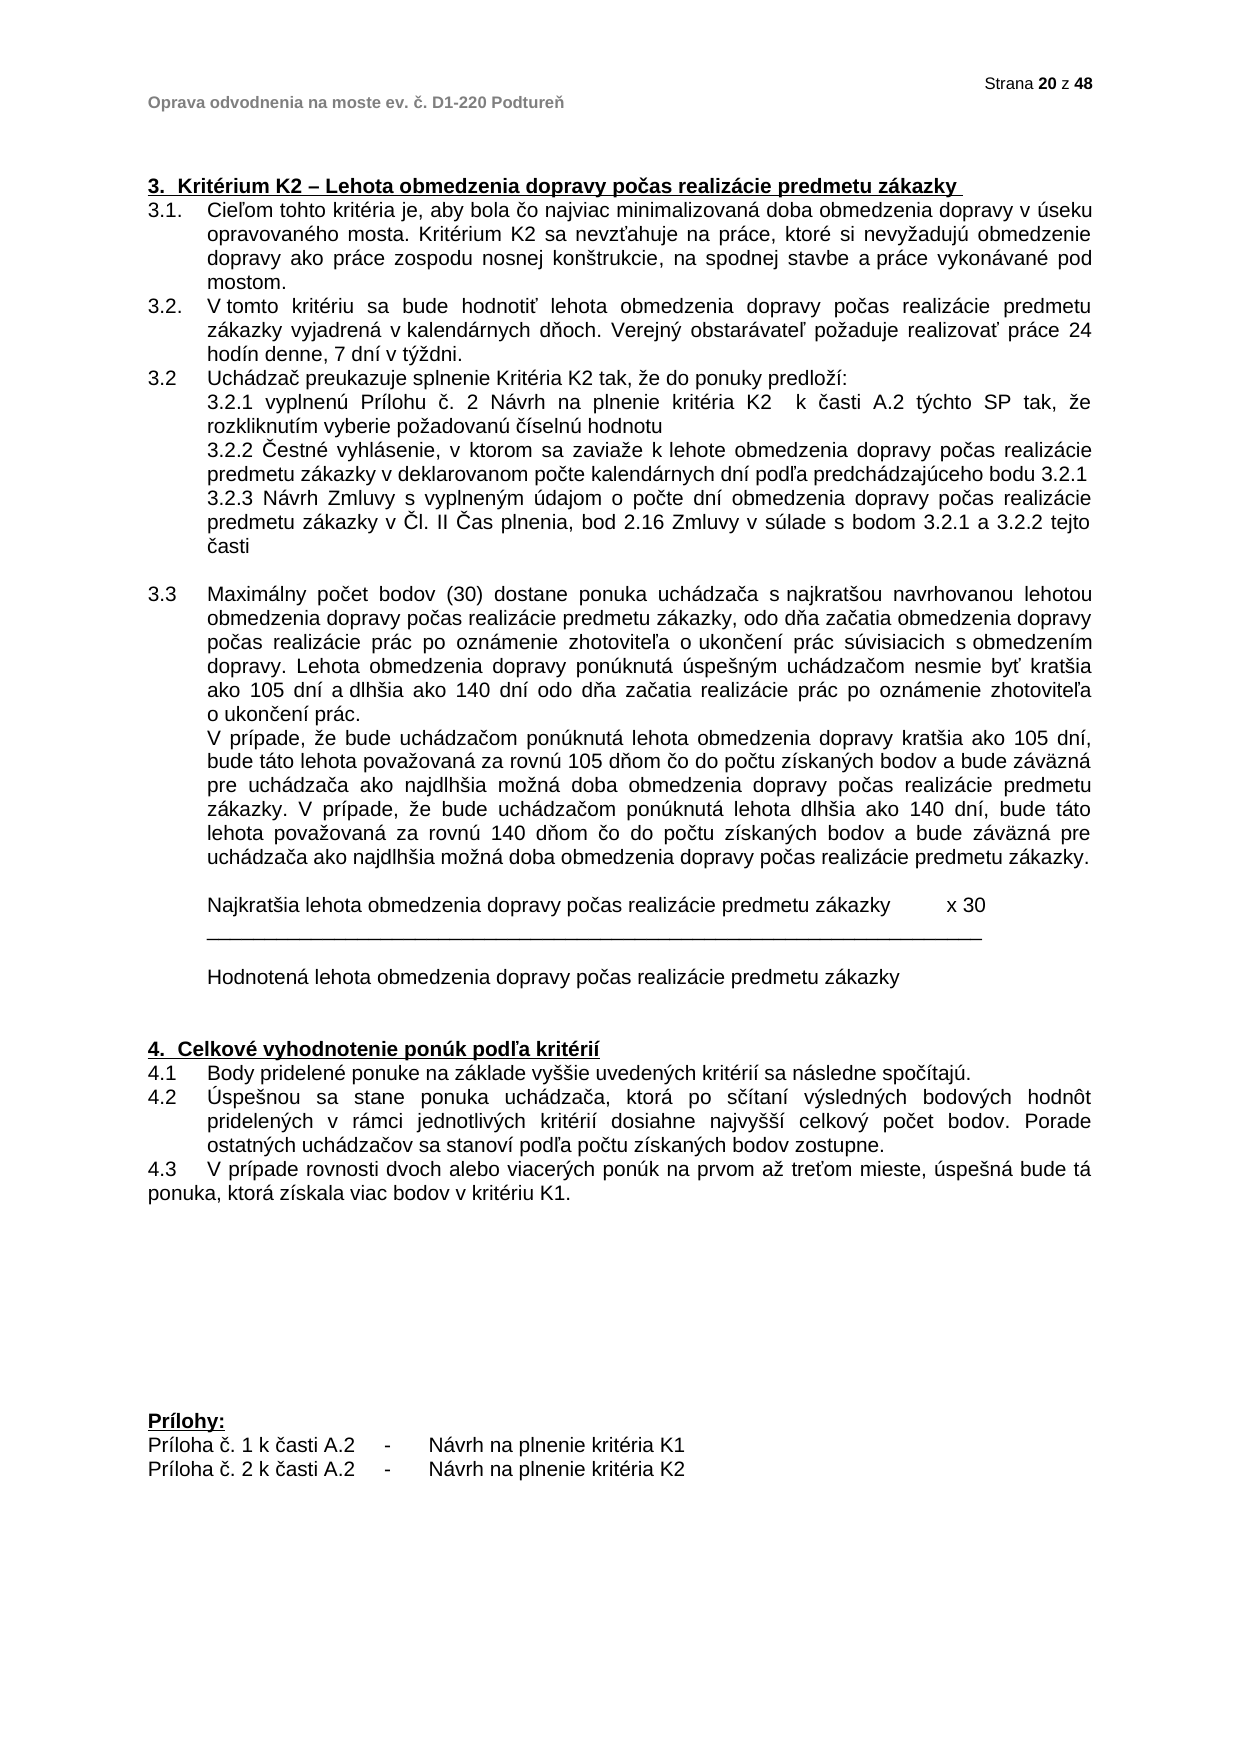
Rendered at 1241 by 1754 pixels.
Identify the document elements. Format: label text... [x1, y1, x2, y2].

text 3.1. Cieľom tohto kritéria je, aby bola čo najviac minimalizovaná doba obmedzenia dopravy v úseku opravovaného mosta. Kritérium K2 sa nevzťahuje na práce, ktoré si nevyžadujú obmedzenie dopravy ako práce zospodu nosnej konštrukcie, na spodnej stavbe a práce vykonávané pod mostom. [148, 198, 1093, 294]
text 4.2 Úspešnou sa stane ponuka uchádzača, ktorá po sčítaní výsledných bodových hodnôt pridelených v rámci jednotlivých kritérií dosiahne najvyšší celkový počet bodov. Porade ostatných uchádzačov sa stanoví podľa počtu získaných bodov zostupne. [148, 1085, 1093, 1157]
text 3.2 Uchádzač preukazuje splnenie Kritéria K2 tak, že do ponuky predloží: [148, 366, 1093, 390]
text 3.2.3 Návrh Zmluvy s vyplneným údajom o počte dní obmedzenia dopravy počas realizácie predmetu zákazky v Čl. II Čas plnenia, bod 2.16 Zmluvy v súlade s bodom 3.2.1 a 3.2.2 tejto časti [148, 486, 1093, 558]
text 3.2.1 vyplnenú Prílohu č. 2 Návrh na plnenie kritéria K2 k časti A.2 týchto SP tak, že rozkliknutím vyberie požadovanú číselnú hodnotu [148, 390, 1093, 438]
text 3.2.2 Čestné vyhlásenie, v ktorom sa zaviaže k lehote obmedzenia dopravy počas realizácie predmetu zákazky v deklarovanom počte kalendárnych dní podľa predchádzajúceho bodu 3.2.1 [148, 438, 1093, 486]
text Hodnotená lehota obmedzenia dopravy počas realizácie predmetu zákazky [207, 965, 1093, 989]
text 3.2. V tomto kritériu sa bude hodnotiť lehota obmedzenia dopravy počas realizácie predmetu zákazky vyjadrená v kalendárnych dňoch. Verejný obstarávateľ požaduje realizovať práce 24 hodín denne, 7 dní v týždni. [148, 294, 1093, 366]
text Prílohy: [148, 1409, 1093, 1433]
text 3.3 Maximálny počet bodov (30) dostane ponuka uchádzača s najkratšou navrhovanou lehotou obmedzenia dopravy počas realizácie predmetu zákazky, odo dňa začatia obmedzenia dopravy počas realizácie prác po oznámenie zhotoviteľa o ukončení prác súvisiacich s obmedzením dopravy. Lehota obmedzenia dopravy ponúknutá úspešným uchádzačom nesmie byť kratšia ako 105 dní a dlhšia ako 140 dní odo dňa začatia realizácie prác po oznámenie zhotoviteľa o ukončení prác. [148, 582, 1093, 725]
text 4.1 Body pridelené ponuke na základe vyššie uvedených kritérií sa následne spočítajú. [148, 1061, 1093, 1085]
text ___________________________________________________________________ [207, 917, 1093, 941]
text Príloha č. 2 k časti A.2 - Návrh na plnenie kritéria K2 [148, 1457, 1093, 1481]
text 4. Celkové vyhodnotenie ponúk podľa kritérií [148, 1037, 1093, 1061]
text 3. Kritérium K2 – Lehota obmedzenia dopravy počas realizácie predmetu zákazky [148, 174, 1093, 198]
text Príloha č. 1 k časti A.2 - Návrh na plnenie kritéria K1 [148, 1433, 1093, 1457]
text V prípade, že bude uchádzačom ponúknutá lehota obmedzenia dopravy kratšia ako 105 dní, bude táto lehota považovaná za rovnú 105 dňom čo do počtu získaných bodov a bude záväzná pre uchádzača ako najdlhšia možná doba obmedzenia dopravy počas realizácie predmetu zákazky. V prípade, že bude uchádzačom ponúknutá lehota dlhšia ako 140 dní, bude táto lehota považovaná za rovnú 140 dňom čo do počtu získaných bodov a bude záväzná pre uchádzača ako najdlhšia možná doba obmedzenia dopravy počas realizácie predmetu zákazky. [148, 725, 1093, 869]
text 4.3 V prípade rovnosti dvoch alebo viacerých ponúk na prvom až treťom mieste, úspešná bude tá ponuka, ktorá získala viac bodov v kritériu K1. [148, 1157, 1093, 1204]
text Najkratšia lehota obmedzenia dopravy počas realizácie predmetu zákazky x 30 [207, 893, 1093, 917]
